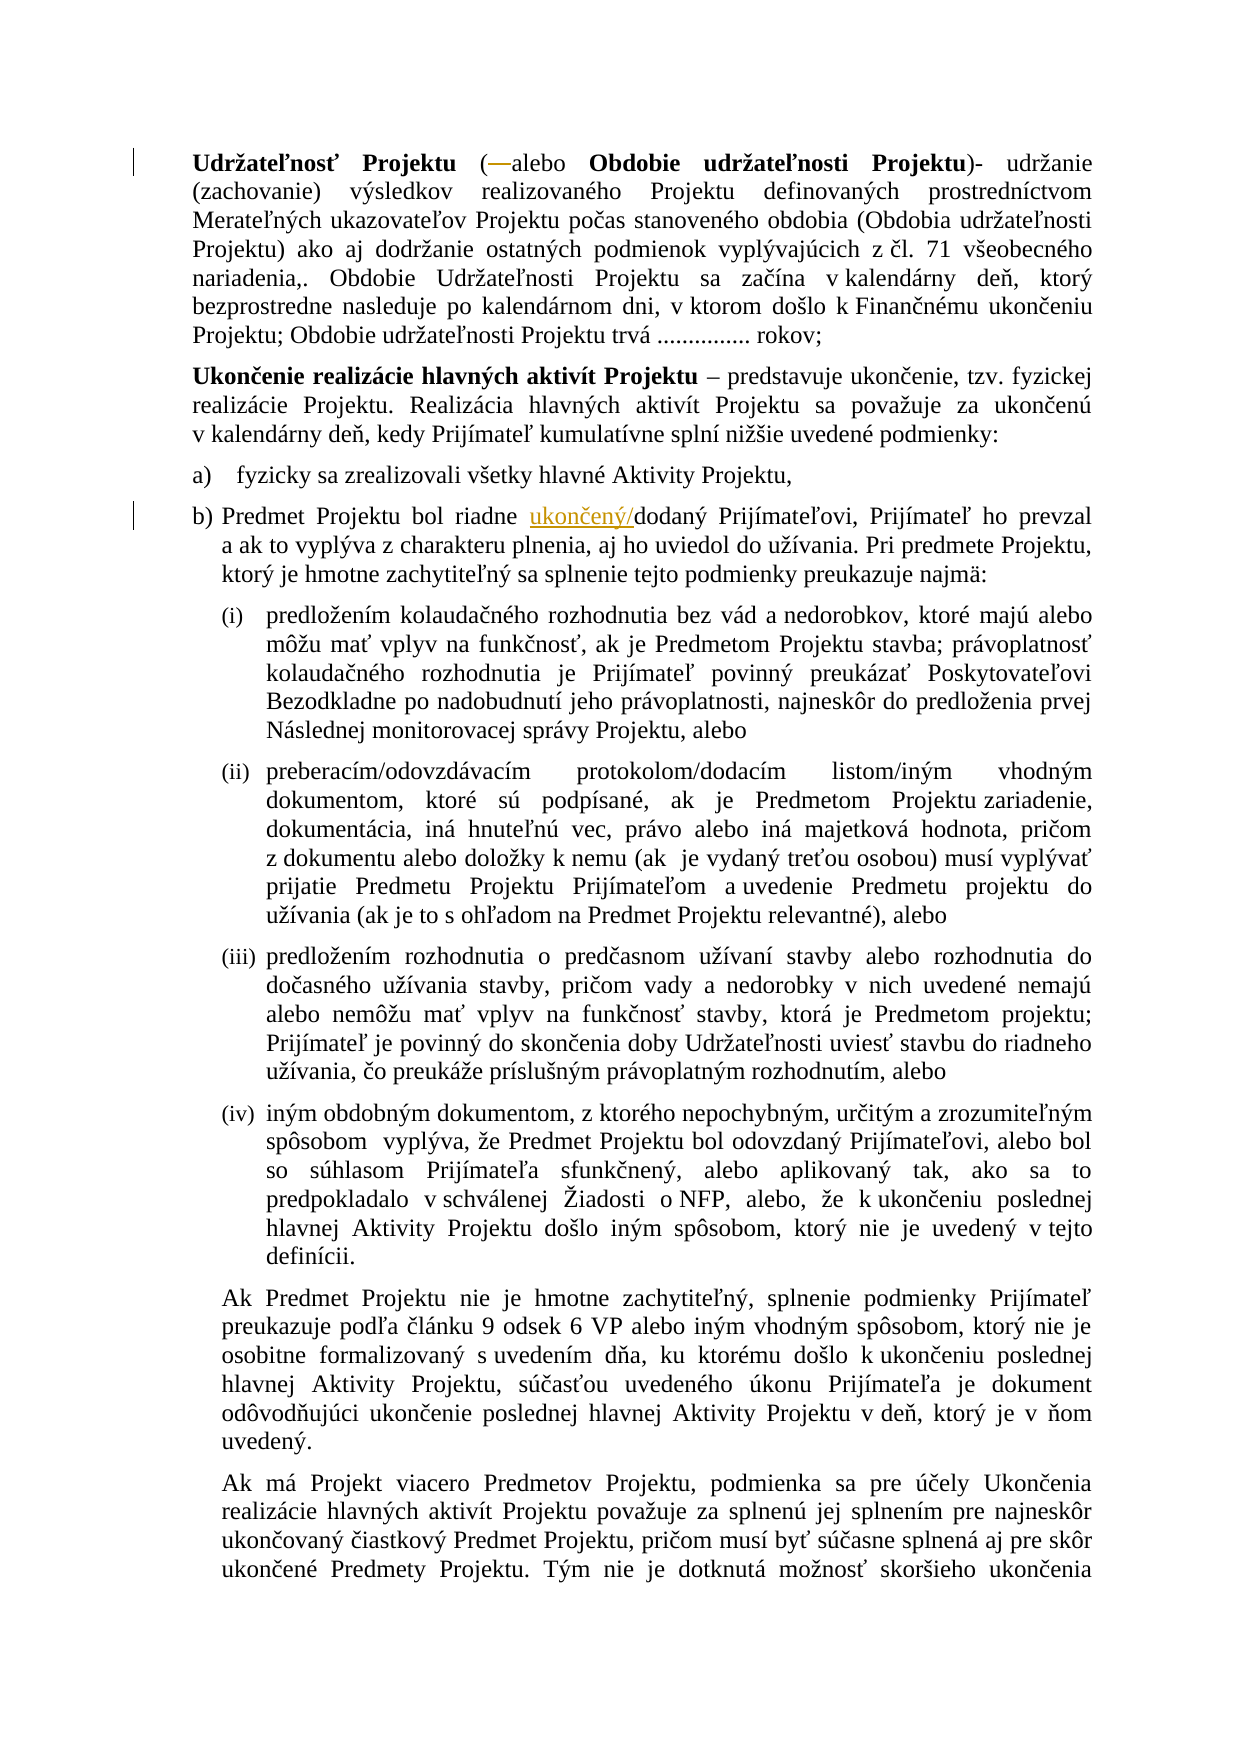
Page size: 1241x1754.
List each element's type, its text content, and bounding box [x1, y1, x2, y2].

list predložením rozhodnutia o predčasnom užívaní stavby alebo rozhodnutia do dočasného užívania stavby, pričom vady a nedorobky v nich uvedené nemajú alebo nemôžu mať vplyv na funkčnosť stavby, ktorá je Predmetom projektu; Prijímateľ je povinný do skončenia doby Udržateľnosti uviesť stavbu do riadneho užívania, čo preukáže príslušným právoplatným rozhodnutím, alebo [221, 941, 1093, 1085]
list predložením kolaudačného rozhodnutia bez vád a nedorobkov, ktoré majú alebo môžu mať vplyv na funkčnosť, ak je Predmetom Projektu stavba; právoplatnosť kolaudačného rozhodnutia je Prijímateľ povinný preukázať Poskytovateľovi Bezodkladne po nadobudnutí jeho právoplatnosti, najneskôr do predloženia prvej Následnej monitorovacej správy Projektu, alebo [221, 600, 1093, 744]
list iným obdobným dokumentom, z ktorého nepochybným, určitým a zrozumiteľným spôsobom vyplýva, že Predmet Projektu bol odovzdaný Prijímateľovi, alebo bol so súhlasom Prijímateľa sfunkčnený, alebo aplikovaný tak, ako sa to predpokladalo v schválenej Žiadosti o NFP, alebo, že k ukončeniu poslednej hlavnej Aktivity Projektu došlo iným spôsobom, ktorý nie je uvedený v tejto definícii. [221, 1098, 1093, 1270]
text Ukončenie realizácie hlavných aktivít Projektu – predstavuje ukončenie, tzv. fyzickej realizácie Projektu. Realizácia hlavných aktivít Projektu sa považuje za ukončenú v kalendárny deň, kedy Prijímateľ kumulatívne splní nižšie uvedené podmienky: [192, 361, 1093, 448]
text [221, 1468, 1093, 1583]
list preberacím/odovzdávacím protokolom/dodacím listom/iným vhodným dokumentom, ktoré sú podpísané, ak je Predmetom Projektu zariadenie, dokumentácia, iná hnuteľnú vec, právo alebo iná majetková hodnota, pričom z dokumentu alebo doložky k nemu (ak je vydaný treťou osobou) musí vyplývať prijatie Predmetu Projektu Prijímateľom a uvedenie Predmetu projektu do užívania (ak je to s ohľadom na Predmet Projektu relevantné), alebo [221, 756, 1093, 929]
list fyzicky sa zrealizovali všetky hlavné Aktivity Projektu, [192, 460, 1093, 489]
text Ak Predmet Projektu nie je hmotne zachytiteľný, splnenie podmienky Prijímateľ preukazuje podľa článku 9 odsek 6 VP alebo iným vhodným spôsobom, ktorý nie je osobitne formalizovaný s uvedením dňa, ku ktorému došlo k ukončeniu poslednej hlavnej Aktivity Projektu, súčasťou uvedeného úkonu Prijímateľa je dokument odôvodňujúci ukončenie poslednej hlavnej Aktivity Projektu v deň, ktorý je v ňom uvedený. [221, 1283, 1093, 1455]
list Predmet Projektu bol riadne dodaný Prijímateľovi, Prijímateľ ho prevzal a ak to vyplýva z charakteru plnenia, aj ho uviedol do užívania. Pri predmete Projektu, ktorý je hmotne zachytiteľný sa splnenie tejto podmienky preukazuje najmä: [192, 501, 1093, 588]
text Udržateľnosť Projektu (alebo Obdobie udržateľnosti Projektu)- udržanie (zachovanie) výsledkov realizovaného Projektu definovaných prostredníctvom Merateľných ukazovateľov Projektu počas stanoveného obdobia (Obdobia udržateľnosti Projektu) ako aj dodržanie ostatných podmienok vyplývajúcich z čl. 71 všeobecného nariadenia,. Obdobie Udržateľnosti Projektu sa začína v kalendárny deň, ktorý bezprostredne nasleduje po kalendárnom dni, v ktorom došlo k Finančnému ukončeniu Projektu; Obdobie udržateľnosti Projektu trvá ............... rokov; [192, 148, 1093, 349]
